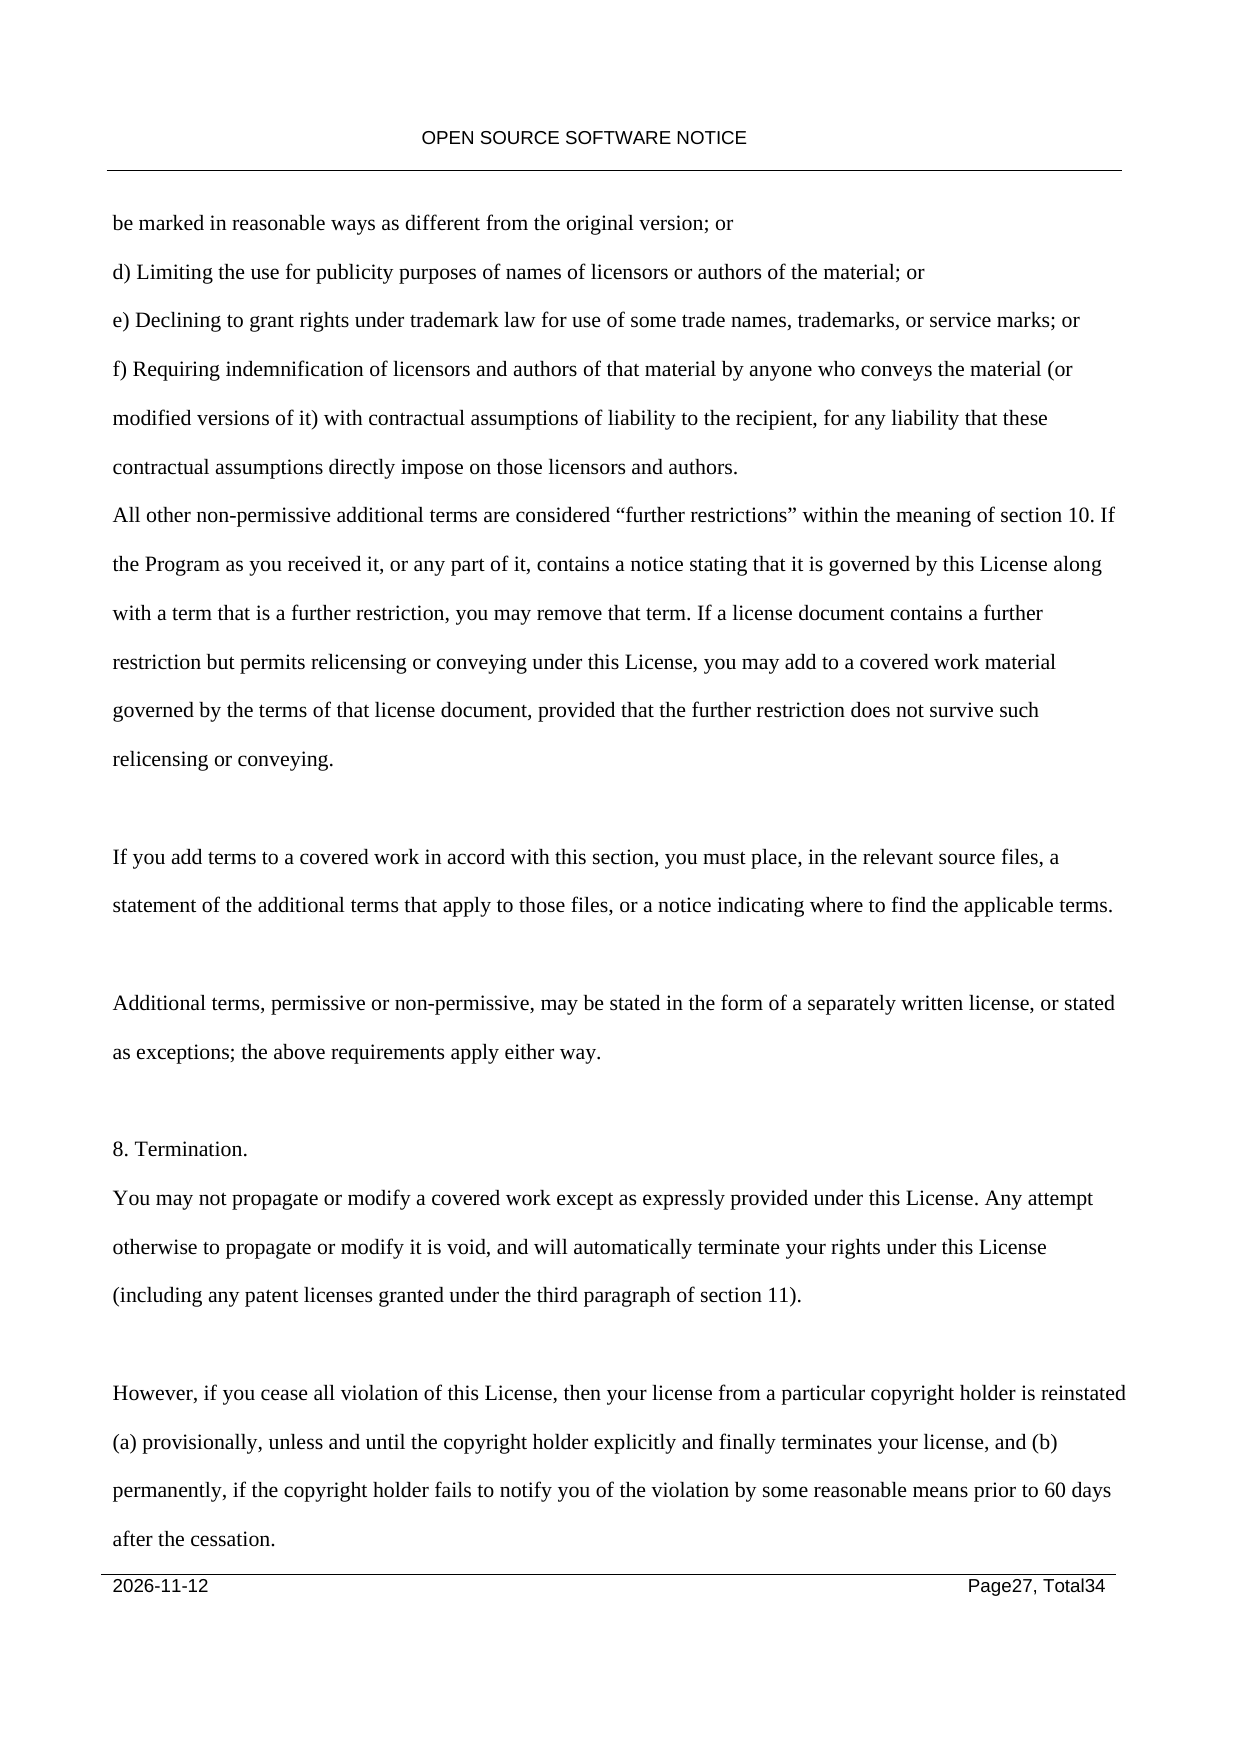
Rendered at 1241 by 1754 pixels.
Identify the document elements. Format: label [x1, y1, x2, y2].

text [112, 206, 1128, 1555]
